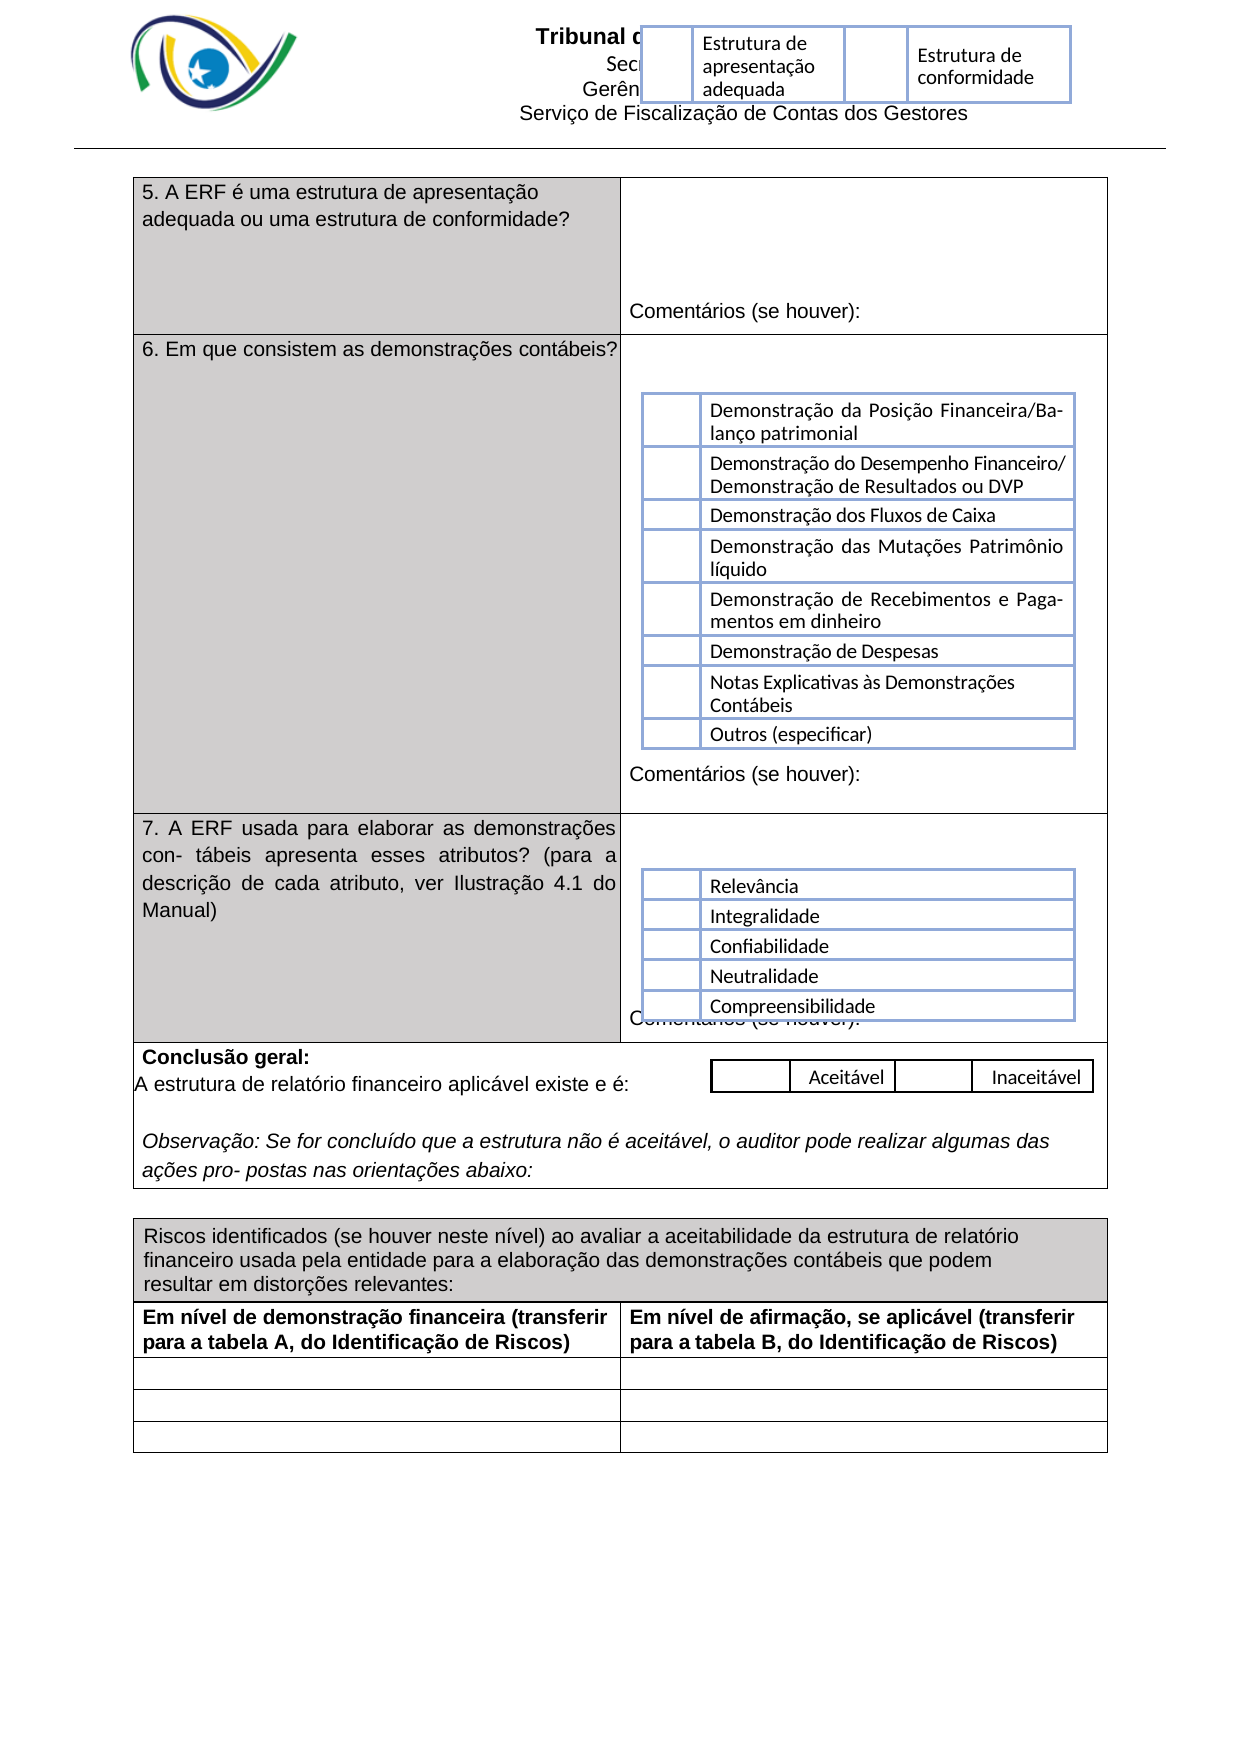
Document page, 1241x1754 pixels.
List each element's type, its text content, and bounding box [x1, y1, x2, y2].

table_cell 6. Em que consistem as demonstrações contábeis? [134, 335, 620, 813]
table_cell [621, 1358, 1107, 1389]
table_cell [621, 1390, 1107, 1421]
table_cell Em nível de afirmação, se aplicável (transferir para a tabela B, do Identificação de Riscos) [621, 1303, 1107, 1357]
table_cell 5. A ERF é uma estrutura de apresentação adequada ou uma estrutura de conformidade? [134, 178, 620, 334]
table_cell Conclusão geral: A estrutura de relatório financeiro aplicável existe e é: Observação: Se for concluído que a estrutura não é aceitável, o auditor pode realizar algumas das ações pro- postas nas orientações abaixo: [134, 1043, 1107, 1188]
table_cell [134, 1390, 620, 1421]
table_cell Comentários (se houver): [621, 814, 1107, 1042]
table_cell [134, 1358, 620, 1389]
table_cell Comentários (se houver): [621, 178, 1107, 334]
table_cell 7. A ERF usada para elaborar as demonstrações con- tábeis apresenta esses atributos? (para a descrição de cada atributo, ver Ilustração 4.1 do Manual) [134, 814, 620, 1042]
table_cell Comentários (se houver): [621, 335, 1107, 813]
table_header Riscos identificados (se houver neste nível) ao avaliar a aceitabilidade da estrutura de relatório financeiro usada pela entidade para a elaboração das demonstrações contábeis que podem resultar em distorções relevantes: [134, 1219, 1107, 1301]
table_cell [134, 1422, 620, 1452]
picture [124, 8, 302, 118]
table_cell [621, 1422, 1107, 1452]
table_cell Em nível de demonstração financeira (transferir para a tabela A, do Identificação de Riscos) [134, 1303, 620, 1357]
